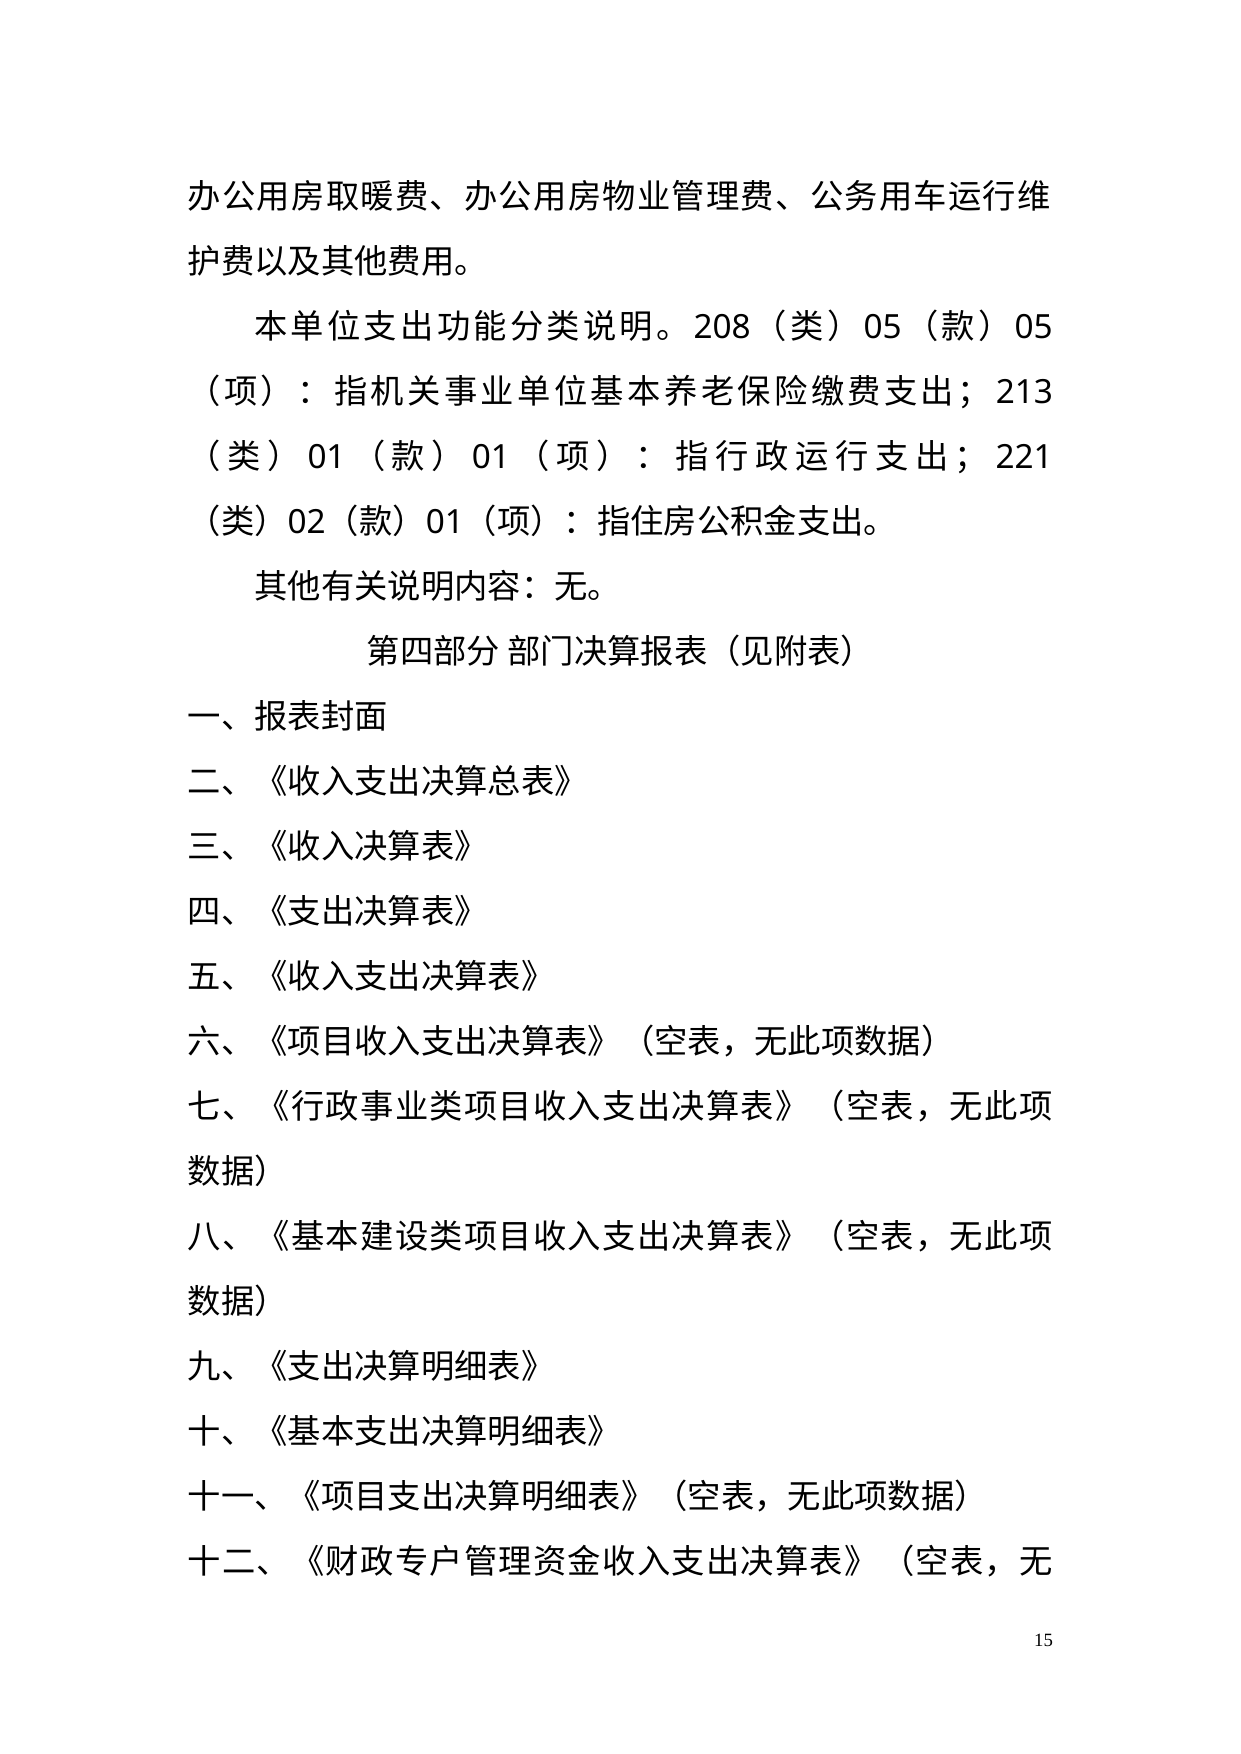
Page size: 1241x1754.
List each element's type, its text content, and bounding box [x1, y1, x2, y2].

text 二、《收入支出决算总表》 [187, 747, 1053, 812]
text 八、《基本建设类项目收入支出决算表》（空表，无此项数据） [187, 1202, 1053, 1332]
text 七、《行政事业类项目收入支出决算表》（空表，无此项数据） [187, 1072, 1053, 1202]
text 其他有关说明内容：无。 [187, 552, 1053, 617]
text 五、《收入支出决算表》 [187, 942, 1053, 1007]
text 十、《基本支出决算明细表》 [187, 1397, 1053, 1462]
text 九、《支出决算明细表》 [187, 1332, 1053, 1397]
text 第四部分 部门决算报表（见附表） [187, 617, 1053, 682]
text 十一、《项目支出决算明细表》（空表，无此项数据） [187, 1462, 1053, 1527]
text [187, 1527, 1053, 1592]
text 一、报表封面 [187, 682, 1053, 747]
text 六、《项目收入支出决算表》（空表，无此项数据） [187, 1007, 1053, 1072]
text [187, 162, 1053, 292]
text 四、《支出决算表》 [187, 877, 1053, 942]
text 三、《收入决算表》 [187, 812, 1053, 877]
text 本单位支出功能分类说明。208（类）05（款）05（项）：指机关事业单位基本养老保险缴费支出；213（类）01（款）01（项）：指行政运行支出；221（类）02（款）01（项）：指住房公积金支出。 [187, 292, 1053, 552]
